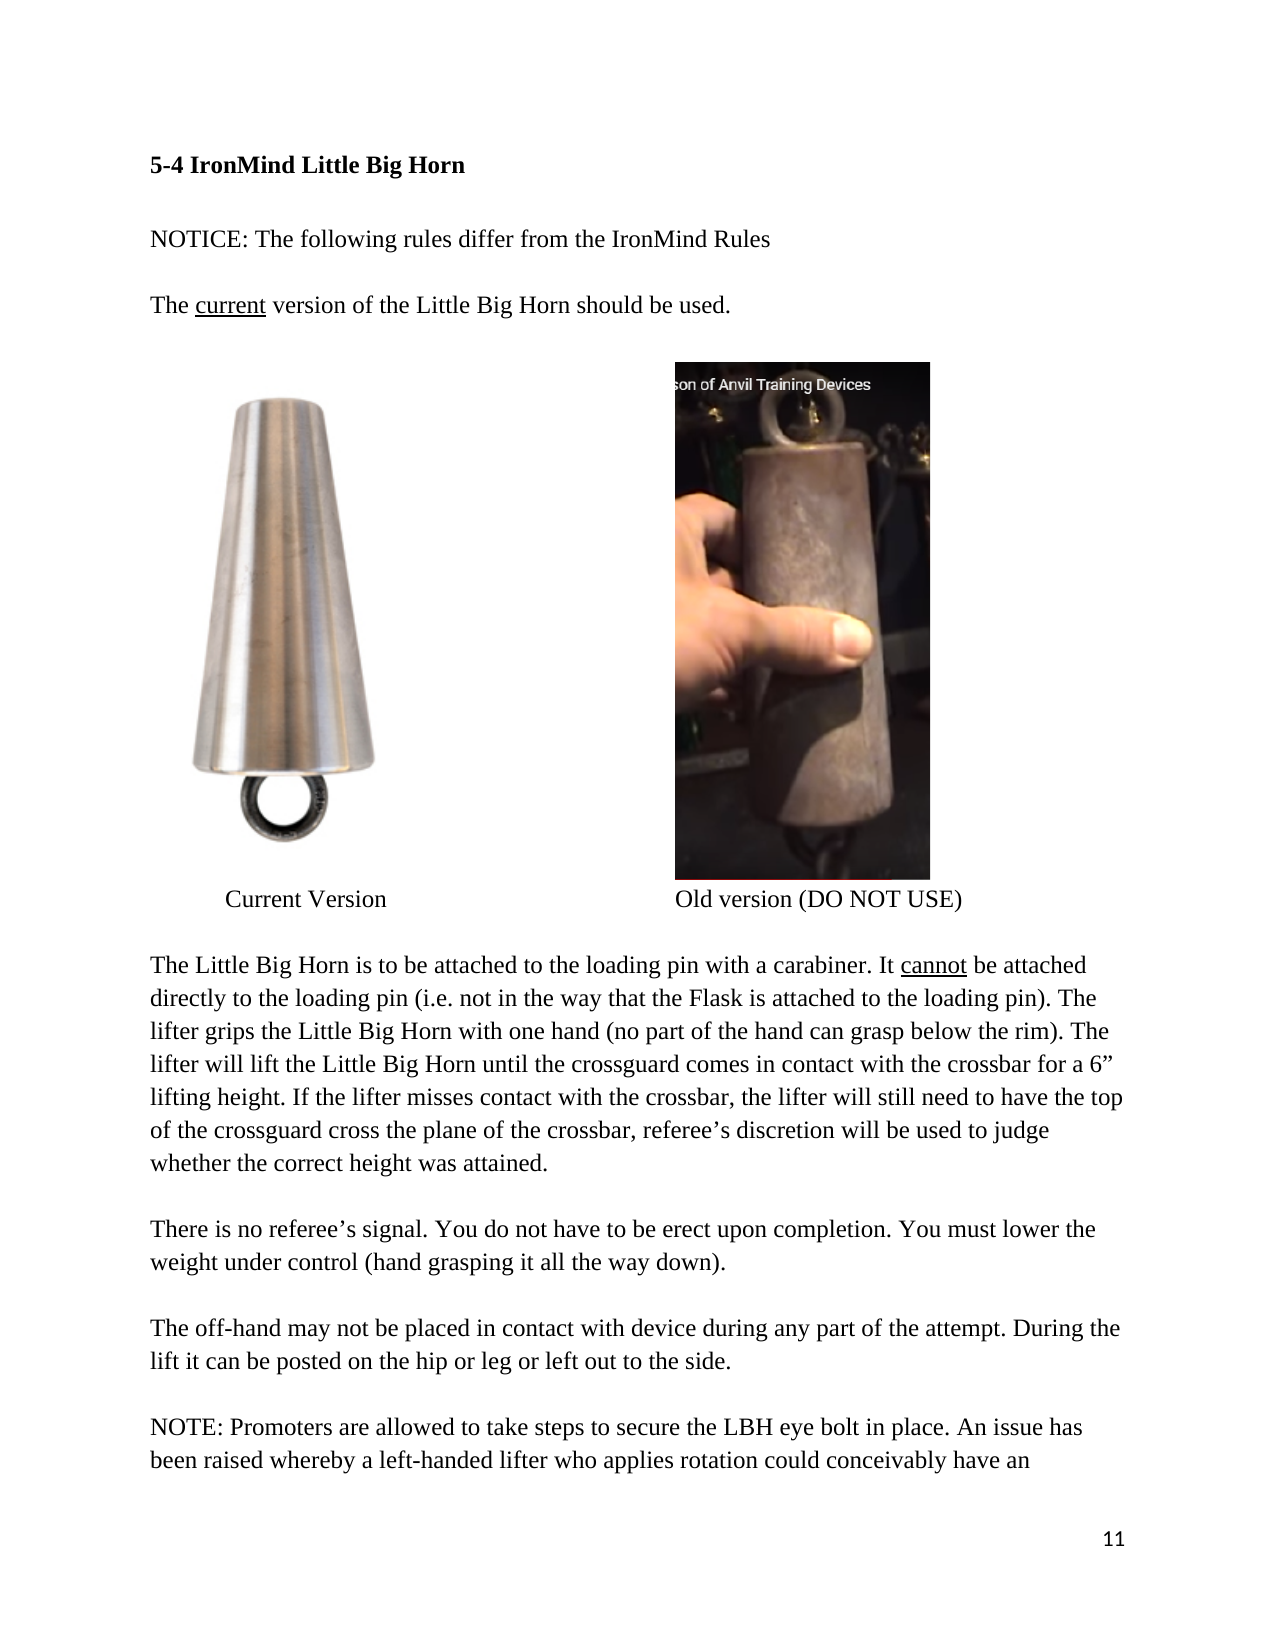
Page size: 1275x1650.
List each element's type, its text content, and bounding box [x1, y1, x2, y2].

subtitle 5-4 IronMind Little Big Horn [150, 150, 1125, 179]
picture [675, 362, 930, 880]
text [150, 1412, 1125, 1474]
text The current version of the Little Big Horn should be used. [150, 290, 1125, 319]
text Current Version Old version (DO NOT USE) [150, 884, 1125, 913]
picture [150, 356, 416, 880]
text The off-hand may not be placed in contact with device during any part of the attempt. During the lift it can be posted on the hip or leg or left out to the side. [150, 1313, 1125, 1375]
text There is no referee’s signal. You do not have to be erect upon completion. You must lower the weight under control (hand grasping it all the way down). [150, 1214, 1125, 1276]
text NOTICE: The following rules differ from the IronMind Rules [150, 224, 1125, 253]
text The Little Big Horn is to be attached to the loading pin with a carabiner. It cannot be attached directly to the loading pin (i.e. not in the way that the Flask is attached to the loading pin). The lifter grips the Little Big Horn with one hand (no part of the hand can grasp below the rim). The lifter will lift the Little Big Horn until the crossguard comes in contact with the crossbar for a 6” lifting height. If the lifter misses contact with the crossbar, the lifter will still need to have the top of the crossguard cross the plane of the crossbar, referee’s discretion will be used to judge whether the correct height was attained. [150, 950, 1125, 1177]
